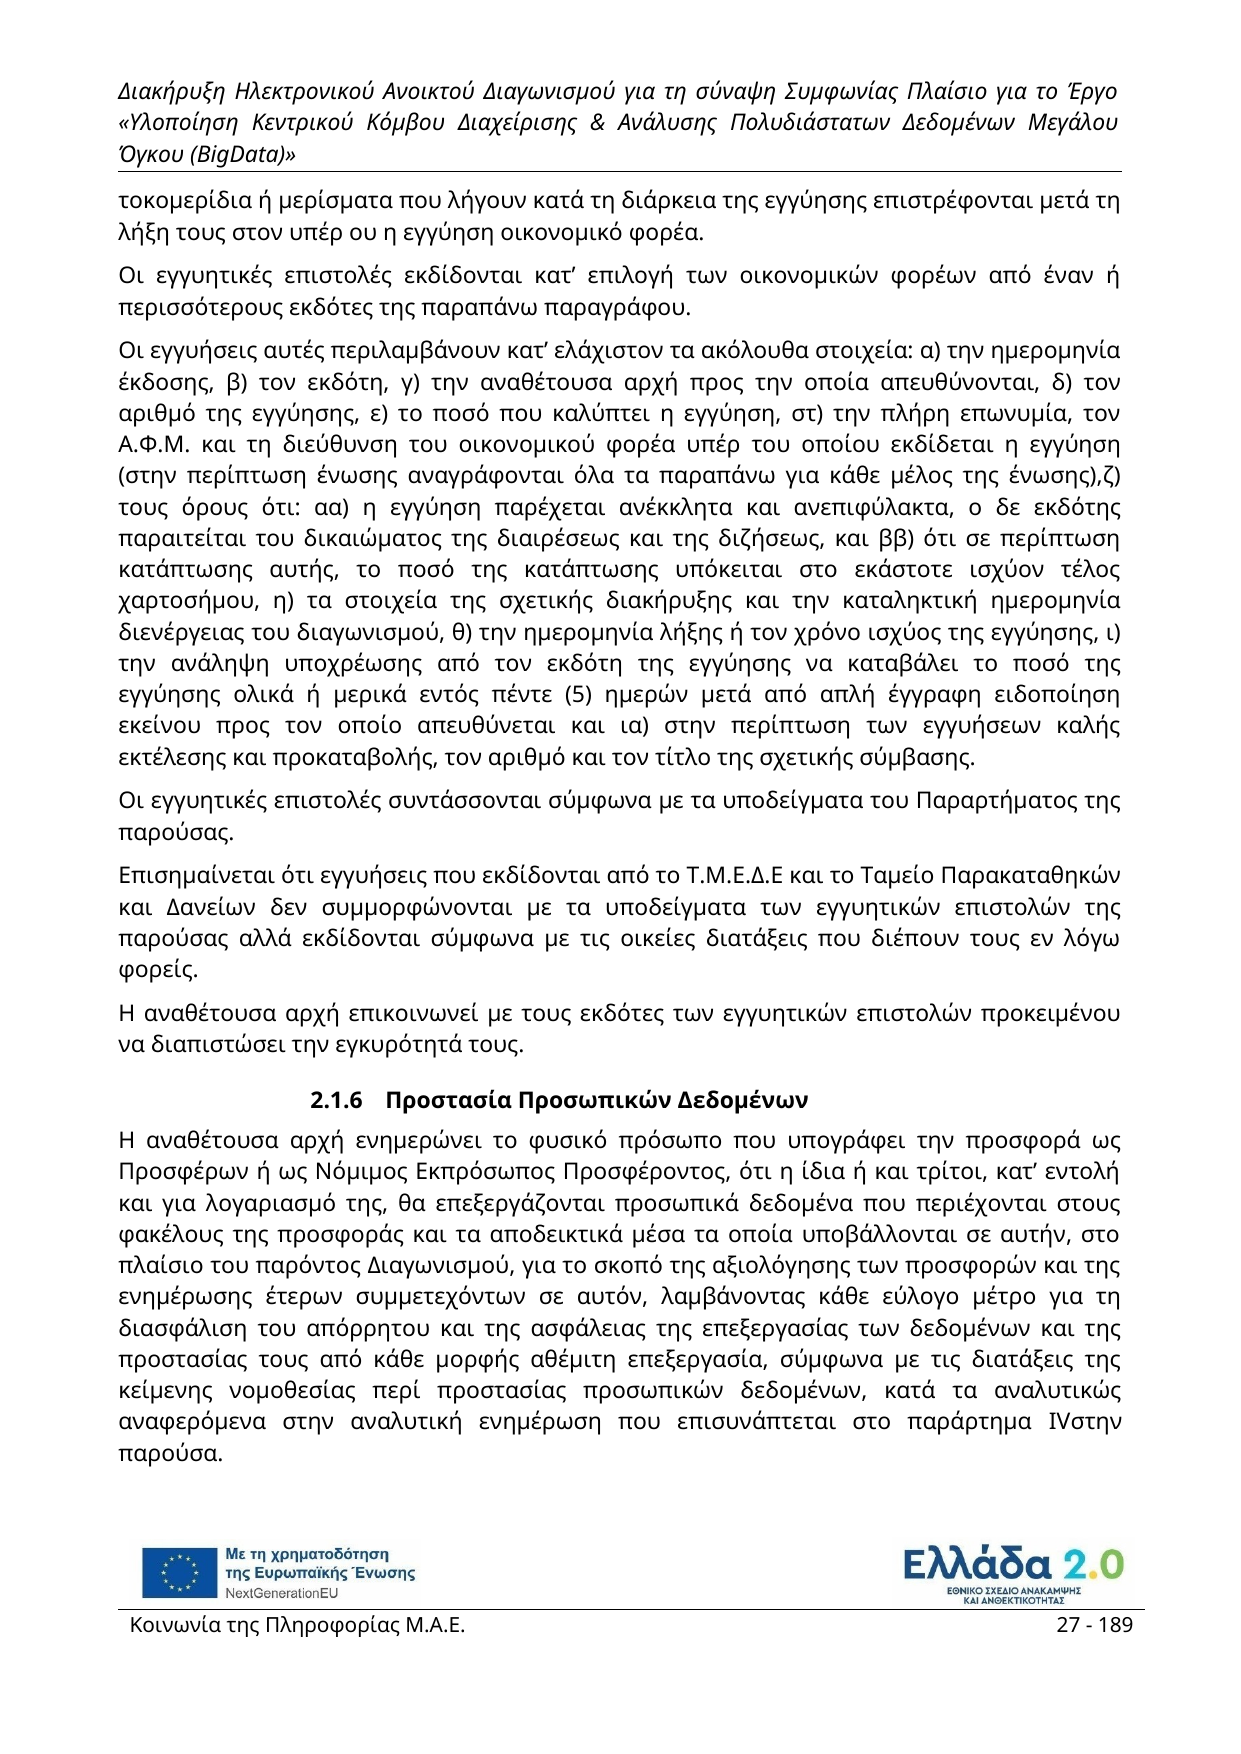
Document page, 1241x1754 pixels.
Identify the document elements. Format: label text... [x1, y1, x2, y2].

text Οι εγγυήσεις αυτές περιλαμβάνουν κατ’ ελάχιστον τα ακόλουθα στοιχεία: α) την ημερομηνία έκδοσης, β) τον εκδότη, γ) την αναθέτουσα αρχή προς την οποία απευθύνονται, δ) τον αριθμό της εγγύησης, ε) το ποσό που καλύπτει η εγγύηση, στ) την πλήρη επωνυμία, τον Α.Φ.Μ. και τη διεύθυνση του οικονομικού φορέα υπέρ του οποίου εκδίδεται η εγγύηση (στην περίπτωση ένωσης αναγράφονται όλα τα παραπάνω για κάθε μέλος της ένωσης),ζ) τους όρους ότι: αα) η εγγύηση παρέχεται ανέκκλητα και ανεπιφύλακτα, ο δε εκδότης παραιτείται του δικαιώματος της διαιρέσεως και της διζήσεως, και ββ) ότι σε περίπτωση κατάπτωσης αυτής, το ποσό της κατάπτωσης υπόκειται στο εκάστοτε ισχύον τέλος χαρτοσήμου, η) τα στοιχεία της σχετικής διακήρυξης και την καταληκτική ημερομηνία διενέργειας του διαγωνισμού, θ) την ημερομηνία λήξης ή τον χρόνο ισχύος της εγγύησης, ι) την ανάληψη υποχρέωσης από τον εκδότη της εγγύησης να καταβάλει το ποσό της εγγύησης ολικά ή μερικά εντός πέντε (5) ημερών μετά από απλή έγγραφη ειδοποίηση εκείνου προς τον οποίο απευθύνεται και ια) στην περίπτωση των εγγυήσεων καλής εκτέλεσης και προκαταβολής, τον αριθμό και τον τίτλο της σχετικής σύμβασης. [118, 334, 1122, 772]
text Η αναθέτουσα αρχή επικοινωνεί με τους εκδότες των εγγυητικών επιστολών προκειμένου να διαπιστώσει την εγκυρότητά τους. [118, 997, 1122, 1059]
text Οι εγγυητικές επιστολές εκδίδονται κατ’ επιλογή των οικονομικών φορέων από έναν ή περισσότερους εκδότες της παραπάνω παραγράφου. [118, 259, 1122, 322]
picture [129, 1539, 422, 1608]
text Οι εγγυητικές επιστολές συντάσσονται σύμφωνα με τα υποδείγματα του Παραρτήματος της παρούσας. [118, 784, 1122, 847]
text Επισημαίνεται ότι εγγυήσεις που εκδίδονται από το Τ.Μ.Ε.Δ.Ε και το Ταμείο Παρακαταθηκών και Δανείων δεν συμμορφώνονται με τα υποδείγματα των εγγυητικών επιστολών της παρούσας αλλά εκδίδονται σύμφωνα με τις οικείες διατάξεις που διέπουν τους εν λόγω φορείς. [118, 859, 1122, 984]
text Η αναθέτουσα αρχή ενημερώνει το φυσικό πρόσωπο που υπογράφει την προσφορά ως Προσφέρων ή ως Νόμιμος Εκπρόσωπος Προσφέροντος, ότι η ίδια ή και τρίτοι, κατ’ εντολή και για λογαριασμό της, θα επεξεργάζονται προσωπικά δεδομένα που περιέχονται στους φακέλους της προσφοράς και τα αποδεικτικά μέσα τα οποία υποβάλλονται σε αυτήν, στο πλαίσιο του παρόντος Διαγωνισμού, για το σκοπό της αξιολόγησης των προσφορών και της ενημέρωσης έτερων συμμετεχόντων σε αυτόν, λαμβάνοντας κάθε εύλογο μέτρο για τη διασφάλιση του απόρρητου και της ασφάλειας της επεξεργασίας των δεδομένων και της προστασίας τους από κάθε μορφής αθέμιτη επεξεργασία, σύμφωνα με τις διατάξεις της κείμενης νομοθεσίας περί προστασίας προσωπικών δεδομένων, κατά τα αναλυτικώς αναφερόμενα στην αναλυτική ενημέρωση που επισυνάπτεται στο παράρτημα IVστην παρούσα. [118, 1124, 1122, 1468]
text Προστασία Προσωπικών Δεδομένων [310, 1084, 1122, 1116]
picture [892, 1537, 1135, 1609]
